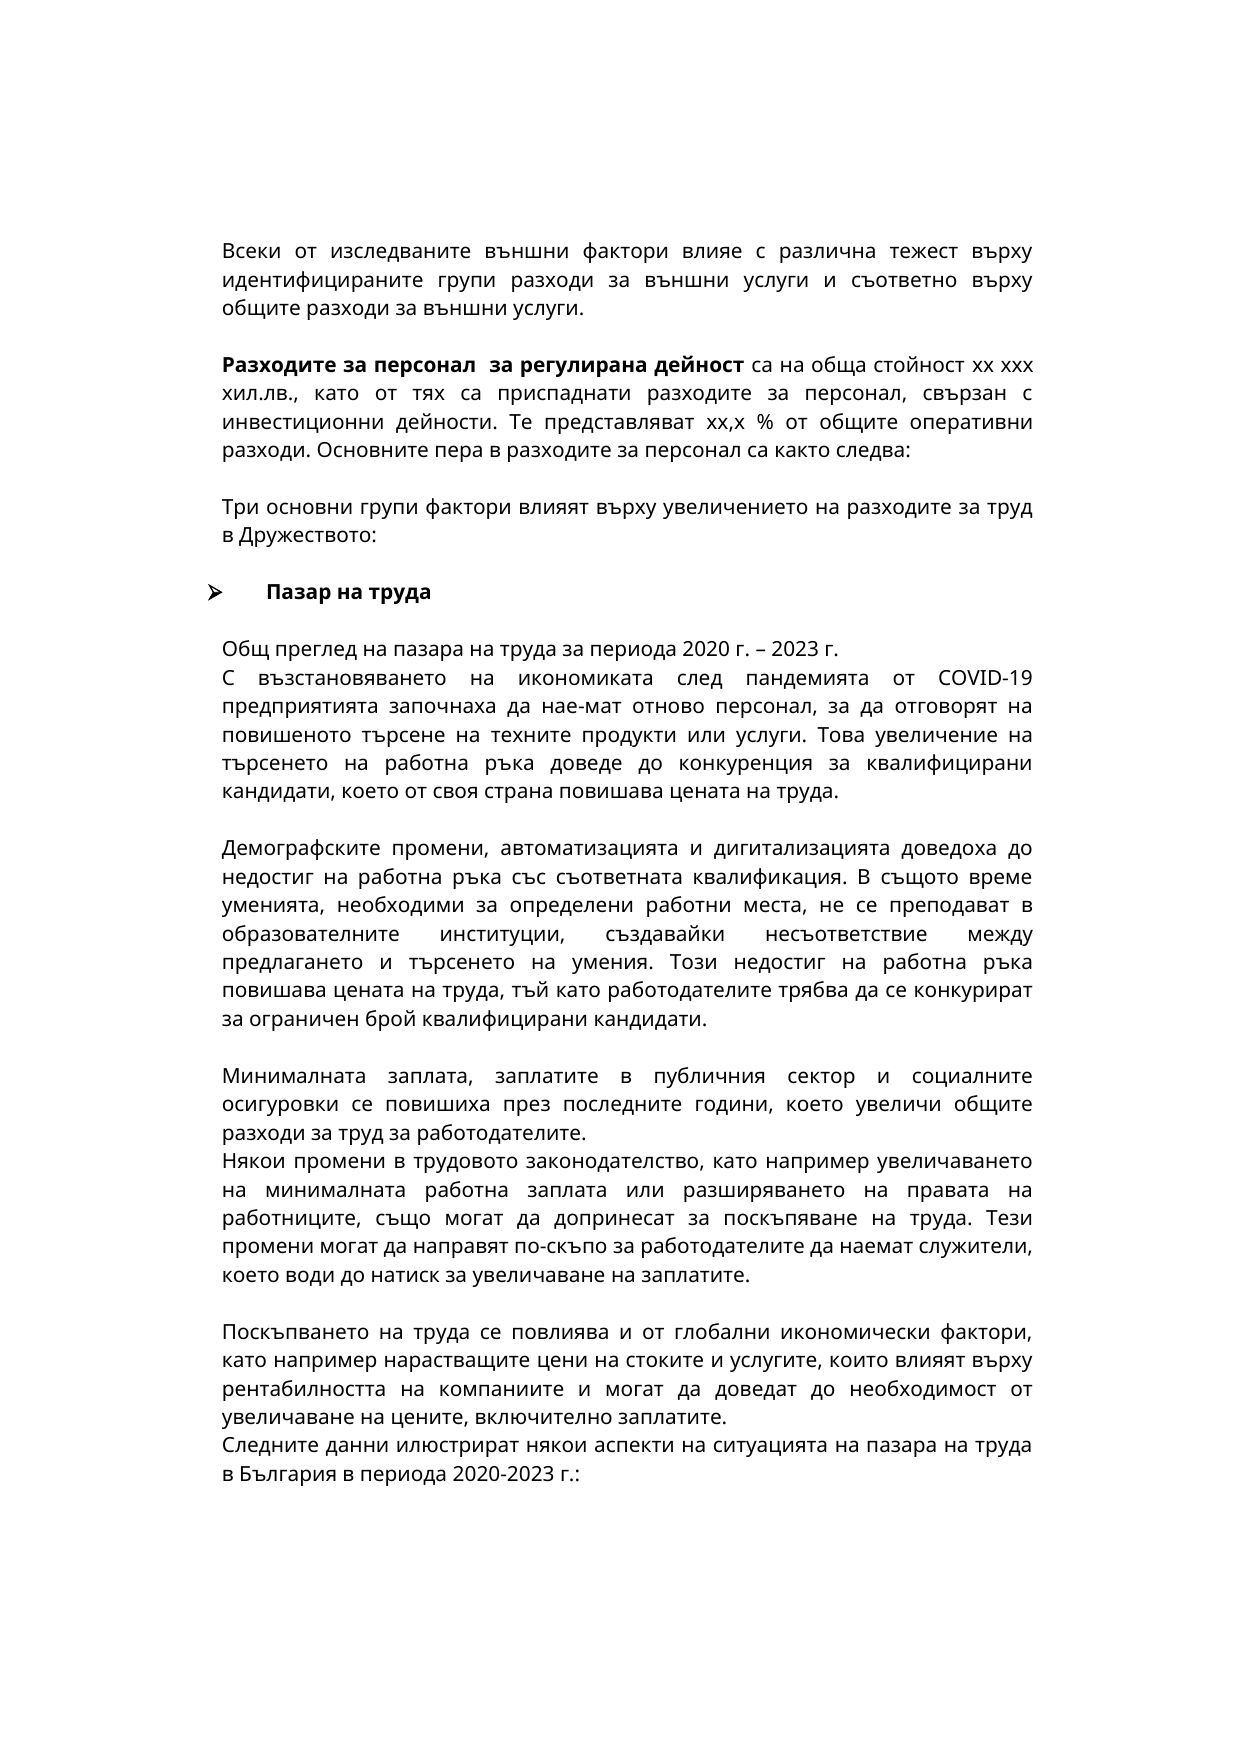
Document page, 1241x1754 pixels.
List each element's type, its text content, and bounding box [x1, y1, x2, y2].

text Някои промени в трудовото законодателство, като например увеличаването на минималната работна заплата или разширяването на правата на работниците, също могат да допринесат за поскъпяване на труда. Тези промени могат да направят по-скъпо за работодателите да наемат служители, което води до натиск за увеличаване на заплатите. [222, 1146, 1033, 1288]
text Поскъпването на труда се повлиява и от глобални икономически фактори, като например нарастващите цени на стоките и услугите, които влияят върху рентабилността на компаниите и могат да доведат до необходимост от увеличаване на цените, включително заплатите. [222, 1317, 1033, 1431]
text Следните данни илюстрират някои аспекти на ситуацията на пазара на труда в България в периода 2020-2023 г.: [222, 1431, 1033, 1487]
text Минималната заплата, заплатите в публичния сектор и социалните осигуровки се повишиха през последните години, което увеличи общите разходи за труд за работодателите. [222, 1061, 1033, 1146]
text Демографските промени, автоматизацията и дигитализацията доведоха до недостиг на работна ръка със съответната квалификация. В същото време уменията, необходими за определени работни места, не се преподават в образователните институции, създавайки несъответствие между предлагането и търсенето на умения. Този недостиг на работна ръка повишава цената на труда, тъй като работодателите трябва да се конкурират за ограничен брой квалифицирани кандидати. [222, 833, 1033, 1032]
text Общ преглед на пазара на труда за периода 2020 г. – 2023 г. [222, 634, 1033, 663]
text Три основни групи фактори влияят върху увеличението на разходите за труд в Дружеството: [222, 492, 1033, 549]
list Пазар на труда [148, 577, 1033, 606]
text Разходите за персонал за регулирана дейност са на обща стойност xx xxx хил.лв., като от тях са приспаднати разходите за персонал, свързан с инвестиционни дейности. Те представляват xx,x % от общите оперативни разходи. Основните пера в разходите за персонал са както следва: [222, 350, 1033, 464]
text С възстановяването на икономиката след пандемията от COVID-19 предприятията започнаха да нае-мат отново персонал, за да отговорят на повишеното търсене на техните продукти или услуги. Това увеличение на търсенето на работна ръка доведе до конкуренция за квалифицирани кандидати, което от своя страна повишава цената на труда. [222, 663, 1033, 805]
text Всеки от изследваните външни фактори влияе с различна тежест върху идентифицираните групи разходи за външни услуги и съответно върху общите разходи за външни услуги. [222, 236, 1033, 322]
